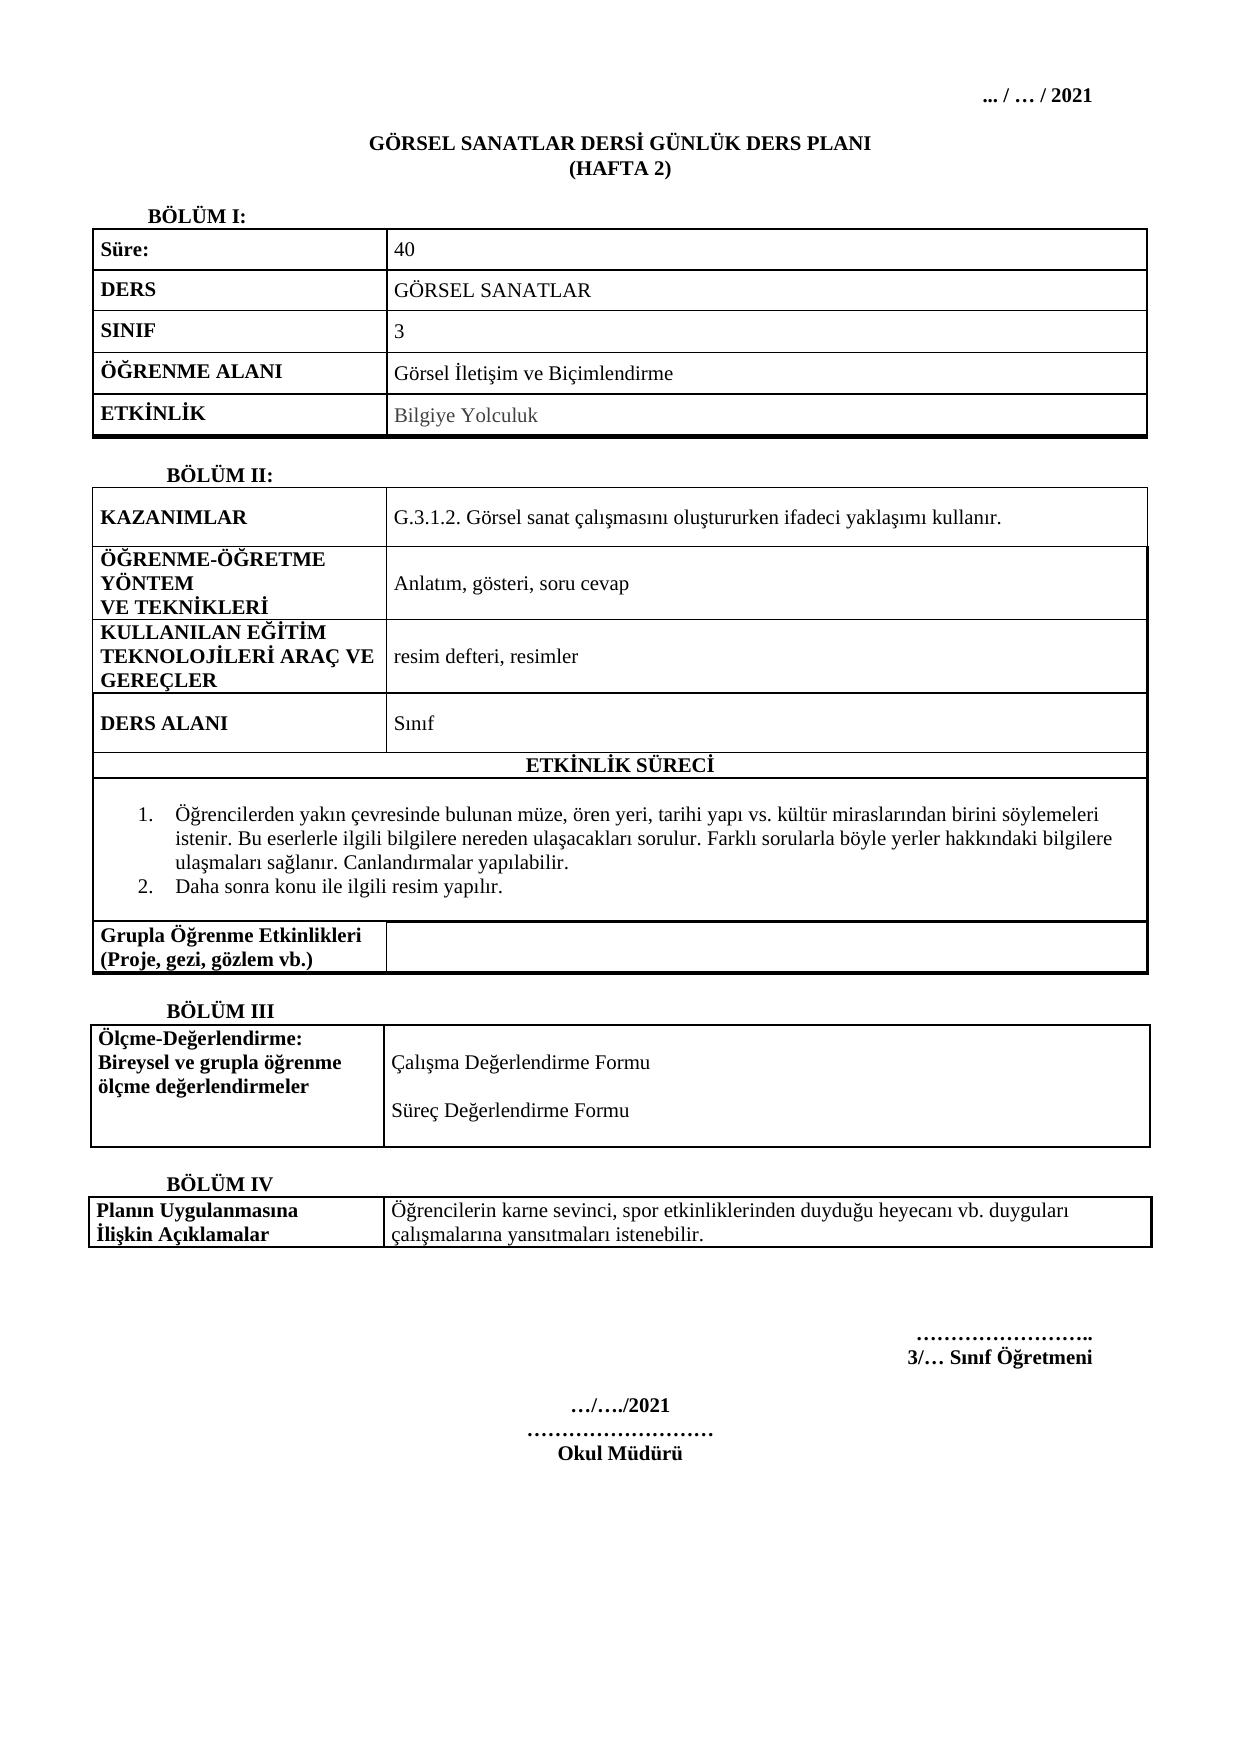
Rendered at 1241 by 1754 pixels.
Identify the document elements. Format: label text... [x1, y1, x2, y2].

text BÖLÜM II: [148, 463, 1093, 487]
table_cell ETKİNLİK [94, 395, 386, 434]
table_cell ÖĞRENME-ÖĞRETME YÖNTEM VE TEKNİKLERİ [93, 547, 386, 619]
table_cell Grupla Öğrenme Etkinlikleri (Proje, gezi, gözlem vb.) [94, 922, 386, 971]
table_cell Sınıf [387, 694, 1146, 752]
table_header Planın Uygulanmasına İlişkin Açıklamalar [90, 1198, 383, 1246]
table_cell Anlatım, gösteri, soru cevap [387, 547, 1146, 619]
text GÖRSEL SANATLAR DERSİ GÜNLÜK DERS PLANI [148, 131, 1093, 155]
table_header KAZANIMLAR [93, 488, 386, 546]
table_cell 3 [388, 311, 1146, 352]
table_cell Görsel İletişim ve Biçimlendirme [388, 353, 1146, 393]
table_cell ETKİNLİK SÜRECİ [94, 753, 1146, 777]
table_cell DERS ALANI [94, 694, 386, 752]
text (HAFTA 2) [148, 155, 1093, 179]
text …/…./2021 [148, 1393, 1093, 1417]
table_cell [387, 923, 1146, 971]
text ... / … / 2021 [148, 83, 1093, 107]
table_cell GÖRSEL SANATLAR [388, 271, 1146, 310]
table_header Süre: [94, 230, 386, 269]
text …………………….. [148, 1321, 1093, 1344]
table_cell Öğrencilerden yakın çevresinde bulunan müze, ören yeri, tarihi yapı vs. kültür miraslarından birini söylemeleri istenir. Bu eserlerle ilgili bilgilere nereden ulaşacakları sorulur. Farklı sorularla böyle yerler hakkındaki bilgilere ulaşmaları sağlanır. Canlandırmalar yapılabilir. Daha sonra konu ile ilgili resim yapılır. [94, 779, 1146, 920]
text Okul Müdürü [148, 1441, 1093, 1465]
subtitle BÖLÜM III [148, 999, 1093, 1023]
table_header G.3.1.2. Görsel sanat çalışmasını oluştururken ifadeci yaklaşımı kullanır. [387, 488, 1147, 546]
text BÖLÜM I: [148, 203, 1093, 228]
table_cell ÖĞRENME ALANI [94, 353, 386, 393]
table_cell Bilgiye Yolculuk [388, 395, 1146, 434]
table_cell resim defteri, resimler [387, 620, 1146, 692]
table_header Ölçme-Değerlendirme: Bireysel ve grupla öğrenme ölçme değerlendirmeler [92, 1026, 383, 1146]
text ……………………… [148, 1417, 1093, 1441]
table_header Öğrencilerin karne sevinci, spor etkinliklerinden duyduğu heyecanı vb. duyguları çalışmalarına yansıtmaları istenebilir. [385, 1198, 1150, 1246]
text 3/… Sınıf Öğretmeni [148, 1344, 1093, 1369]
table_header 40 [388, 230, 1146, 269]
table_cell DERS [94, 271, 386, 310]
table_header Çalışma Değerlendirme Formu Süreç Değerlendirme Formu [385, 1026, 1149, 1146]
table_cell KULLANILAN EĞİTİM TEKNOLOJİLERİ ARAÇ VE GEREÇLER [93, 620, 386, 692]
subtitle BÖLÜM IV [148, 1172, 1093, 1196]
table_cell SINIF [94, 311, 386, 352]
